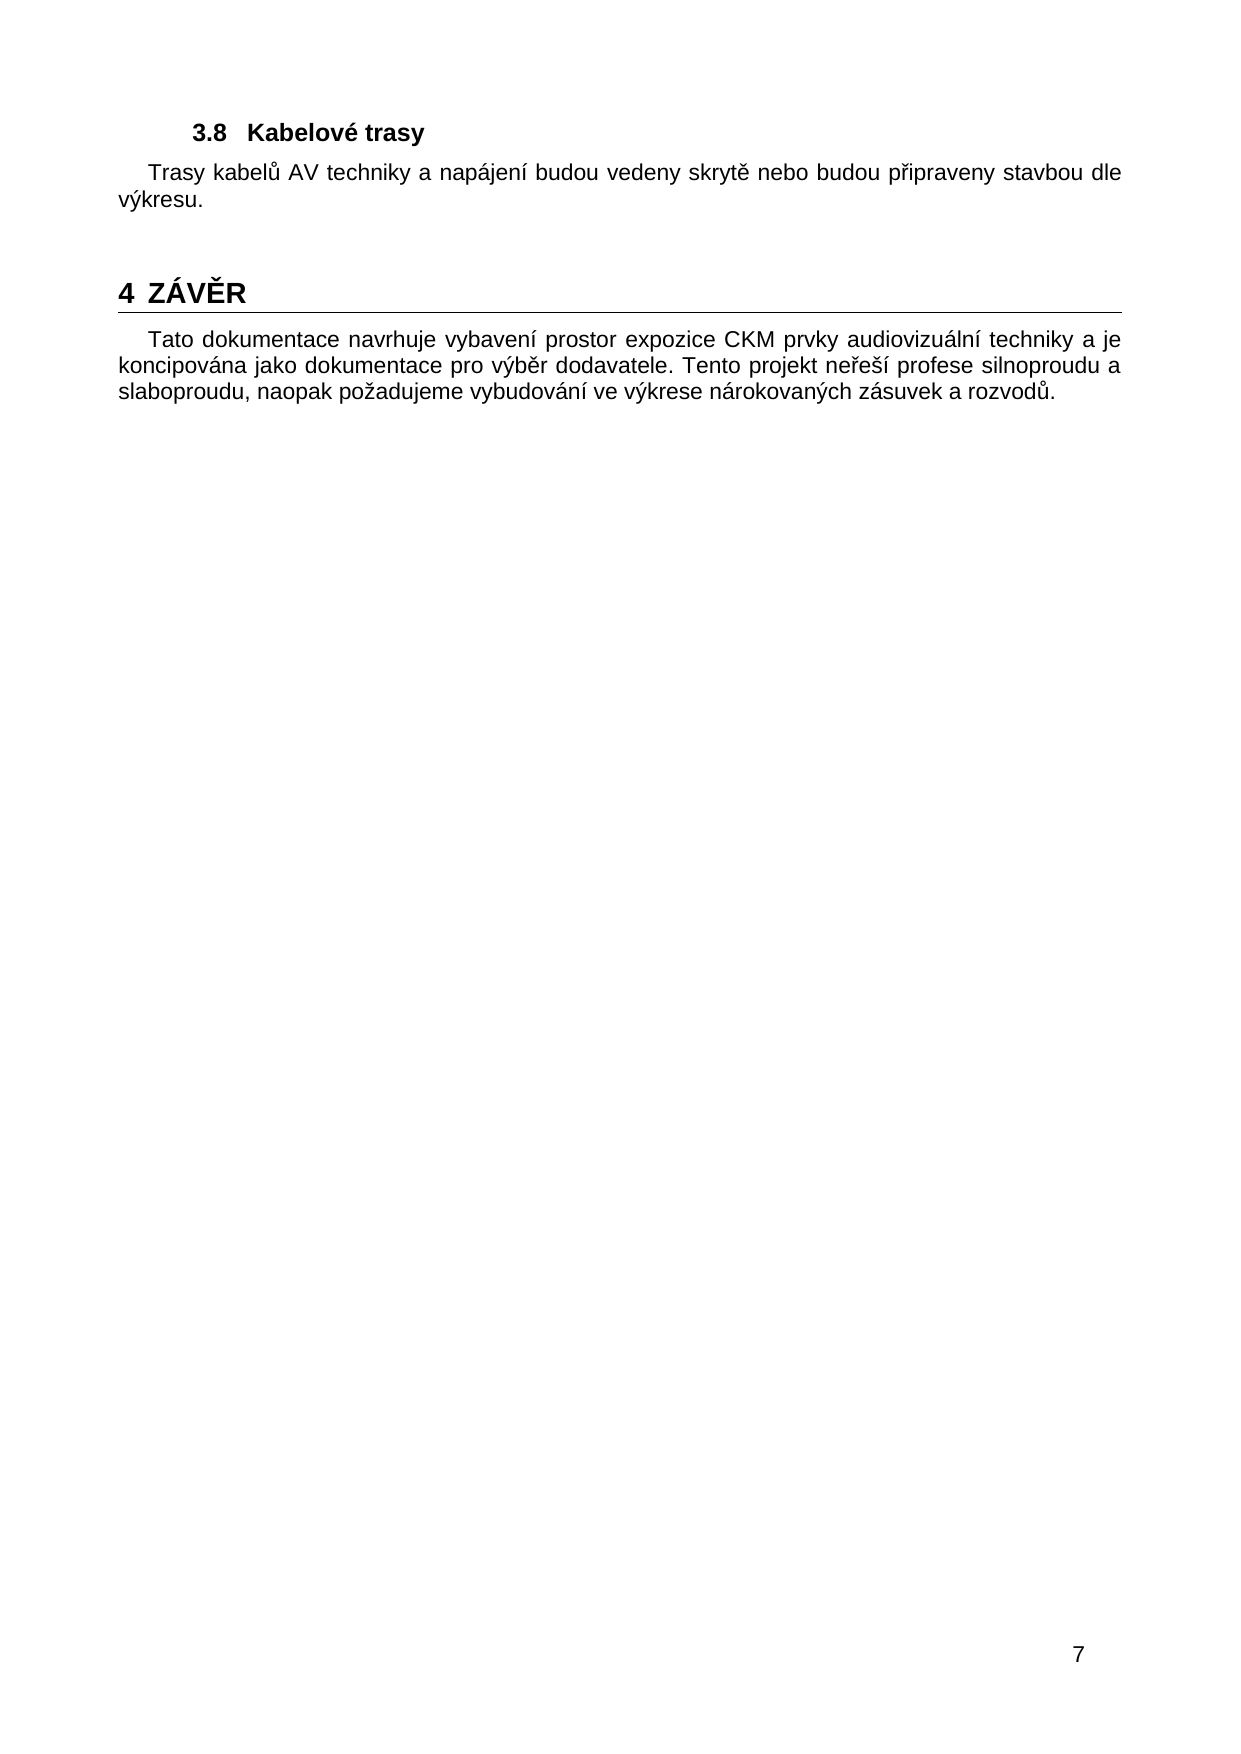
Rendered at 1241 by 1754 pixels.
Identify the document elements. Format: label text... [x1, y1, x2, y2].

subtitle Kabelové trasy [192, 118, 1122, 147]
text Trasy kabelů AV techniky a napájení budou vedeny skrytě nebo budou připraveny stavbou dle výkresu. [118, 159, 1122, 212]
subtitle ZÁVĚR [118, 276, 1122, 312]
text Tato dokumentace navrhuje vybavení prostor expozice CKM prvky audiovizuální techniky a je koncipována jako dokumentace pro výběr dodavatele. Tento projekt neřeší profese silnoproudu a slaboproudu, naopak požadujeme vybudování ve výkrese nárokovaných zásuvek a rozvodů. [118, 326, 1122, 405]
